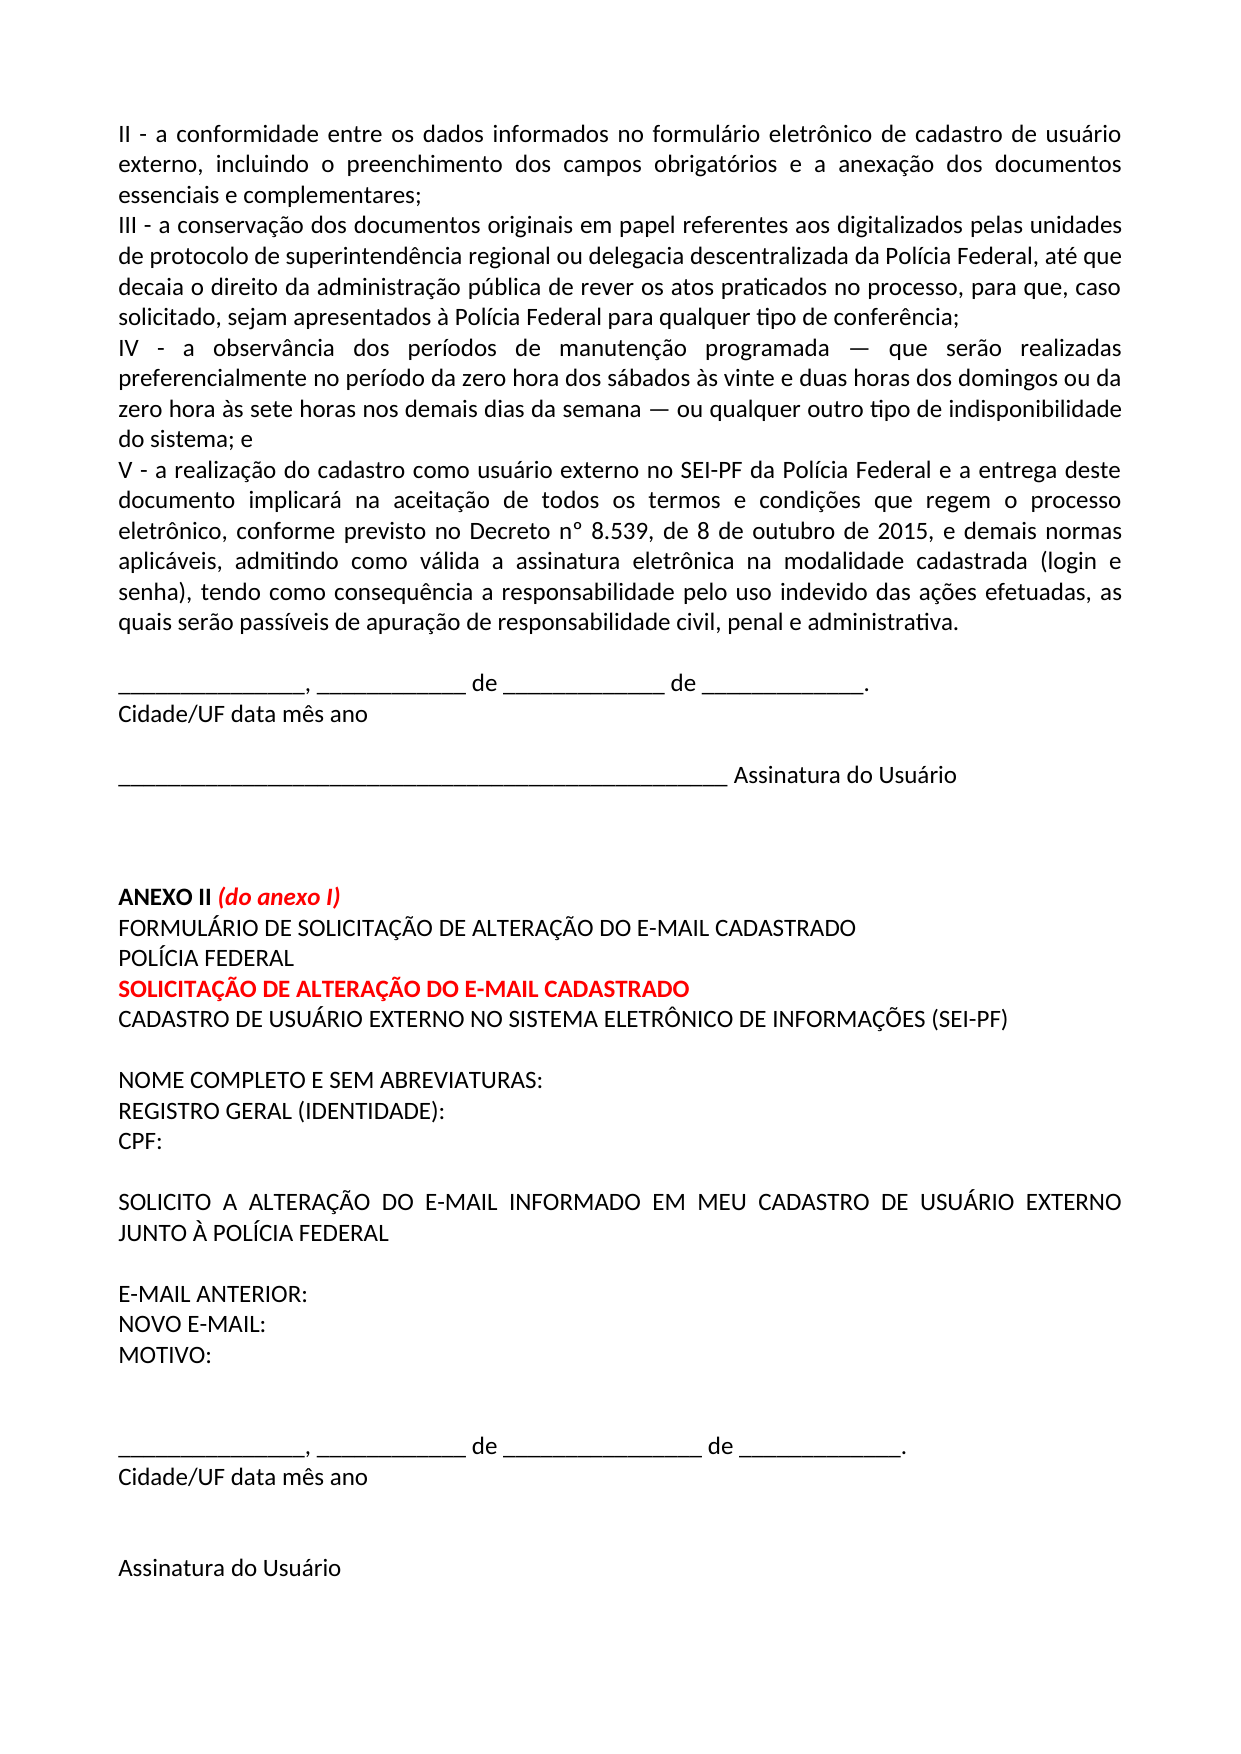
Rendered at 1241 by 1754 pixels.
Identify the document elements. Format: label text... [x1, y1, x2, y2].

text III - a conservação dos documentos originais em papel referentes aos digitalizados pelas unidades de protocolo de superintendência regional ou delegacia descentralizada da Polícia Federal, até que decaia o direito da administração pública de rever os atos praticados no processo, para que, caso solicitado, sejam apresentados à Polícia Federal para qualquer tipo de conferência; [118, 210, 1122, 332]
text _______________, ____________ de ________________ de _____________. [118, 1431, 1122, 1461]
text II - a conformidade entre os dados informados no formulário eletrônico de cadastro de usuário externo, incluindo o preenchimento dos campos obrigatórios e a anexação dos documentos essenciais e complementares; [118, 118, 1122, 210]
text MOTIVO: [118, 1339, 1122, 1369]
text CADASTRO DE USUÁRIO EXTERNO NO SISTEMA ELETRÔNICO DE INFORMAÇÕES (SEI-PF) [118, 1003, 1122, 1034]
text FORMULÁRIO DE SOLICITAÇÃO DE ALTERAÇÃO DO E-MAIL CADASTRADO [118, 912, 1122, 942]
text NOME COMPLETO E SEM ABREVIATURAS: [118, 1064, 1122, 1095]
text IV - a observância dos períodos de manutenção programada — que serão realizadas preferencialmente no período da zero hora dos sábados às vinte e duas horas dos domingos ou da zero hora às sete horas nos demais dias da semana — ou qualquer outro tipo de indisponibilidade do sistema; e [118, 332, 1122, 454]
text SOLICITO A ALTERAÇÃO DO E-MAIL INFORMADO EM MEU CADASTRO DE USUÁRIO EXTERNO JUNTO À POLÍCIA FEDERAL [118, 1186, 1122, 1247]
text REGISTRO GERAL (IDENTIDADE): [118, 1095, 1122, 1125]
text _________________________________________________ Assinatura do Usuário [118, 759, 1122, 789]
text V - a realização do cadastro como usuário externo no SEI-PF da Polícia Federal e a entrega deste documento implicará na aceitação de todos os termos e condições que regem o processo eletrônico, conforme previsto no Decreto nº 8.539, de 8 de outubro de 2015, e demais normas aplicáveis, admitindo como válida a assinatura eletrônica na modalidade cadastrada (login e senha), tendo como consequência a responsabilidade pelo uso indevido das ações efetuadas, as quais serão passíveis de apuração de responsabilidade civil, penal e administrativa. [118, 454, 1122, 637]
text E-MAIL ANTERIOR: [118, 1278, 1122, 1308]
text NOVO E-MAIL: [118, 1308, 1122, 1339]
text Cidade/UF data mês ano [118, 1461, 1122, 1492]
text ANEXO II (do anexo I) [118, 881, 1122, 912]
text Cidade/UF data mês ano [118, 698, 1122, 728]
text SOLICITAÇÃO DE ALTERAÇÃO DO E-MAIL CADASTRADO [118, 973, 1122, 1003]
text CPF: [118, 1125, 1122, 1156]
text _______________, ____________ de _____________ de _____________. [118, 667, 1122, 698]
text POLÍCIA FEDERAL [118, 942, 1122, 973]
text Assinatura do Usuário [118, 1553, 1122, 1583]
